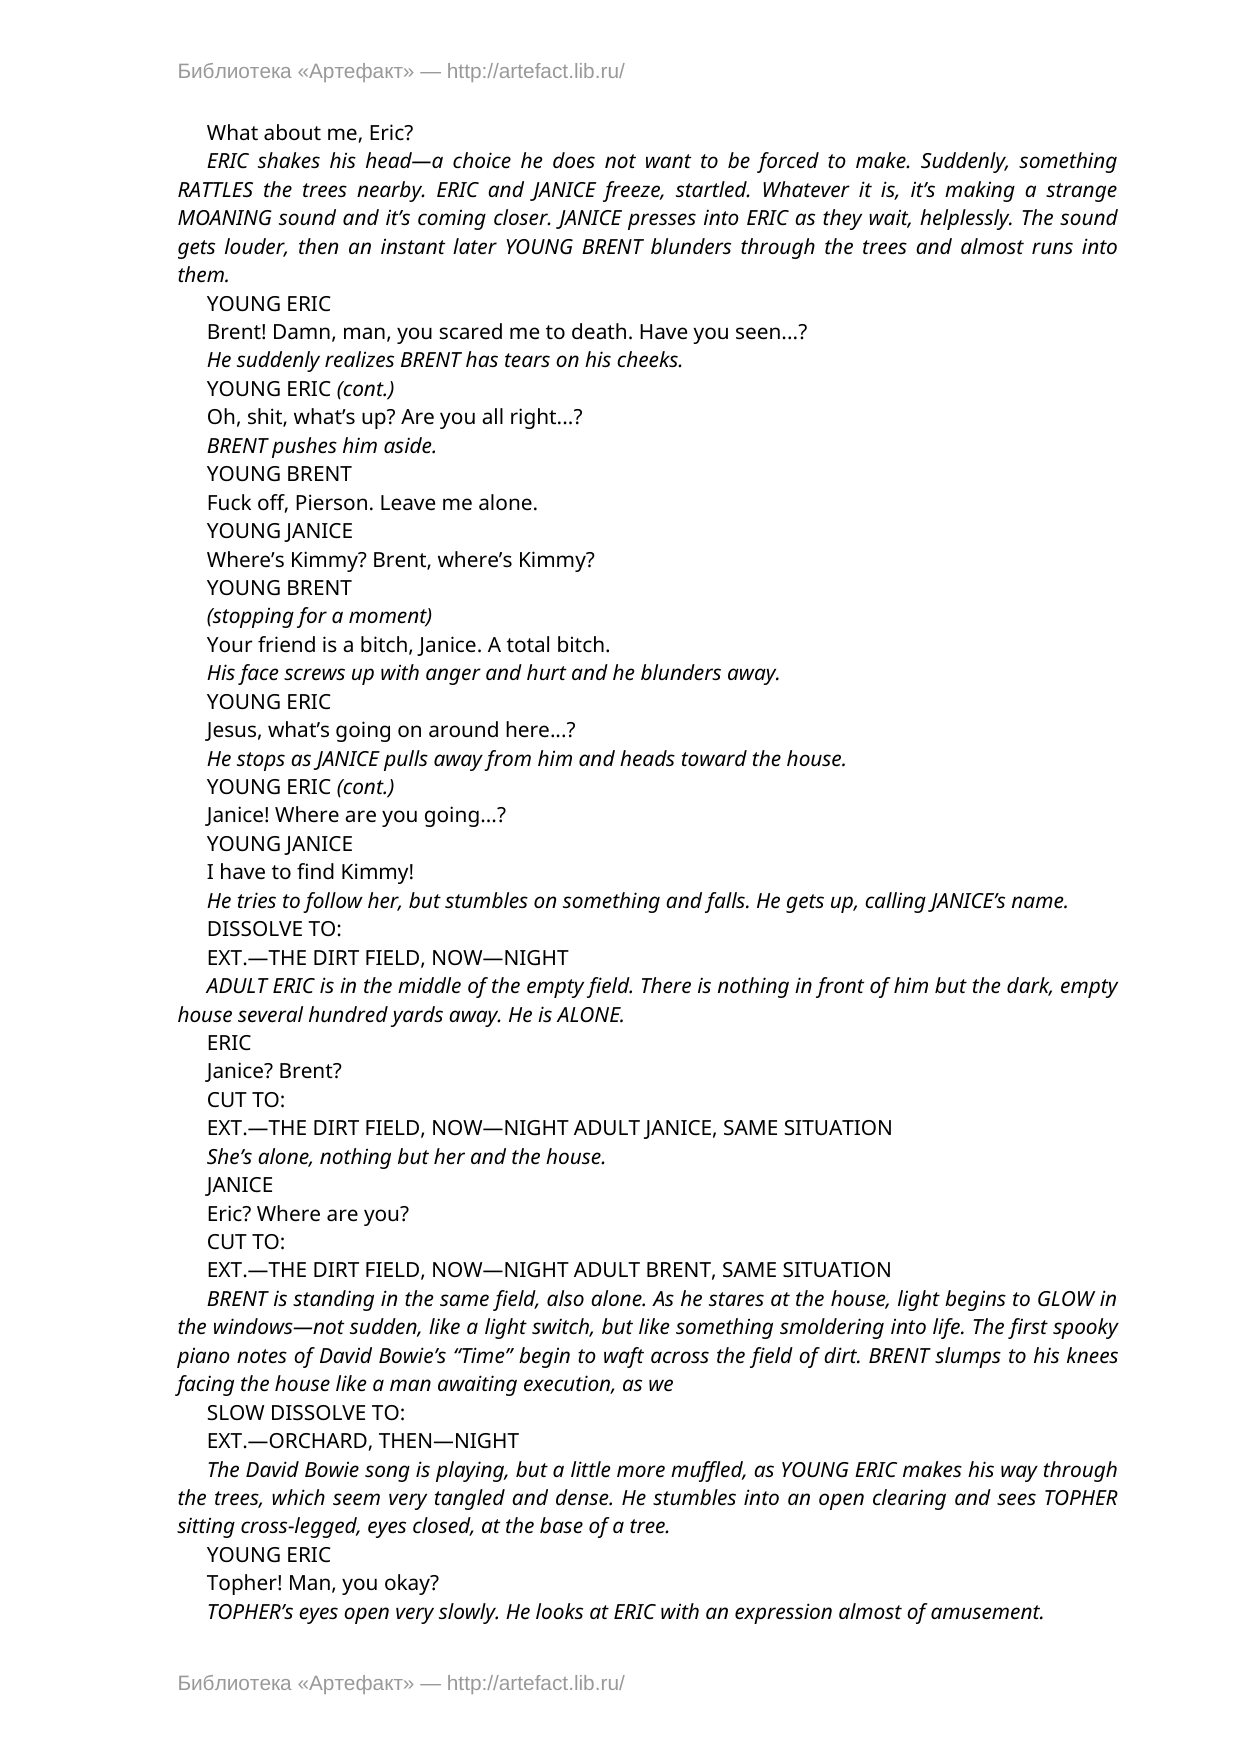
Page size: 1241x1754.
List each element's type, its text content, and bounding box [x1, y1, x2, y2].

text SLOW DISSOLVE TO: [177, 1398, 1122, 1426]
text The David Bowie song is playing, but a little more muffled, as YOUNG ERIC makes his way through the trees, which seem very tangled and dense. He stumbles into an open clearing and sees TOPHER sitting cross-legged, eyes closed, at the base of a tree. [177, 1455, 1122, 1540]
text YOUNG BRENT [177, 573, 1122, 602]
text BRENT pushes him aside. [177, 431, 1122, 459]
text (stopping for a moment) [177, 602, 1122, 630]
text TOPHER’s eyes open very slowly. He looks at ERIC with an expression almost of amusement. [177, 1597, 1122, 1625]
text Where’s Kimmy? Brent, where’s Kimmy? [177, 545, 1122, 573]
text YOUNG ERIC [177, 289, 1122, 317]
text He tries to follow her, but stumbles on something and falls. He gets up, calling JANICE’s name. [177, 886, 1122, 914]
text Your friend is a bitch, Janice. A total bitch. [177, 630, 1122, 658]
text Janice! Where are you going...? [177, 801, 1122, 829]
text CUT TO: [177, 1227, 1122, 1256]
text I have to find Kimmy! [177, 857, 1122, 886]
text YOUNG JANICE [177, 516, 1122, 545]
text YOUNG ERIC (cont.) [177, 772, 1122, 801]
text Brent! Damn, man, you scared me to death. Have you seen...? [177, 317, 1122, 346]
text YOUNG ERIC (cont.) [177, 374, 1122, 402]
text EXT.—ORCHARD, THEN—NIGHT [177, 1426, 1122, 1455]
text Oh, shit, what’s up? Are you all right...? [177, 402, 1122, 431]
text Jesus, what’s going on around here...? [177, 715, 1122, 744]
text ERIC shakes his head—a choice he does not want to be forced to make. Suddenly, something RATTLES the trees nearby. ERIC and JANICE freeze, startled. Whatever it is, it’s making a strange MOANING sound and it’s coming closer. JANICE presses into ERIC as they wait, helplessly. The sound gets louder, then an instant later YOUNG BRENT blunders through the trees and almost runs into them. [177, 147, 1122, 289]
text ERIC [177, 1028, 1122, 1057]
text Fuck off, Pierson. Leave me alone. [177, 488, 1122, 516]
text What about me, Eric? [177, 118, 1122, 147]
text ADULT ERIC is in the middle of the empty field. There is nothing in front of him but the dark, empty house several hundred yards away. He is ALONE. [177, 971, 1122, 1028]
text Topher! Man, you okay? [177, 1568, 1122, 1597]
text His face screws up with anger and hurt and he blunders away. [177, 658, 1122, 687]
text He suddenly realizes BRENT has tears on his cheeks. [177, 346, 1122, 374]
text CUT TO: [177, 1085, 1122, 1113]
text She’s alone, nothing but her and the house. [177, 1142, 1122, 1170]
text EXT.—THE DIRT FIELD, NOW—NIGHT ADULT BRENT, SAME SITUATION [177, 1256, 1122, 1284]
text DISSOLVE TO: [177, 914, 1122, 943]
text JANICE [177, 1170, 1122, 1199]
text He stops as JANICE pulls away from him and heads toward the house. [177, 744, 1122, 772]
text EXT.—THE DIRT FIELD, NOW—NIGHT [177, 943, 1122, 971]
text YOUNG ERIC [177, 687, 1122, 715]
text Janice? Brent? [177, 1057, 1122, 1085]
text YOUNG JANICE [177, 829, 1122, 857]
text Eric? Where are you? [177, 1199, 1122, 1227]
text BRENT is standing in the same field, also alone. As he stares at the house, light begins to GLOW in the windows—not sudden, like a light switch, but like something smoldering into life. The first spooky piano notes of David Bowie’s “Time” begin to waft across the field of dirt. BRENT slumps to his knees facing the house like a man awaiting execution, as we [177, 1284, 1122, 1398]
text YOUNG ERIC [177, 1540, 1122, 1568]
text EXT.—THE DIRT FIELD, NOW—NIGHT ADULT JANICE, SAME SITUATION [177, 1113, 1122, 1142]
text YOUNG BRENT [177, 459, 1122, 488]
